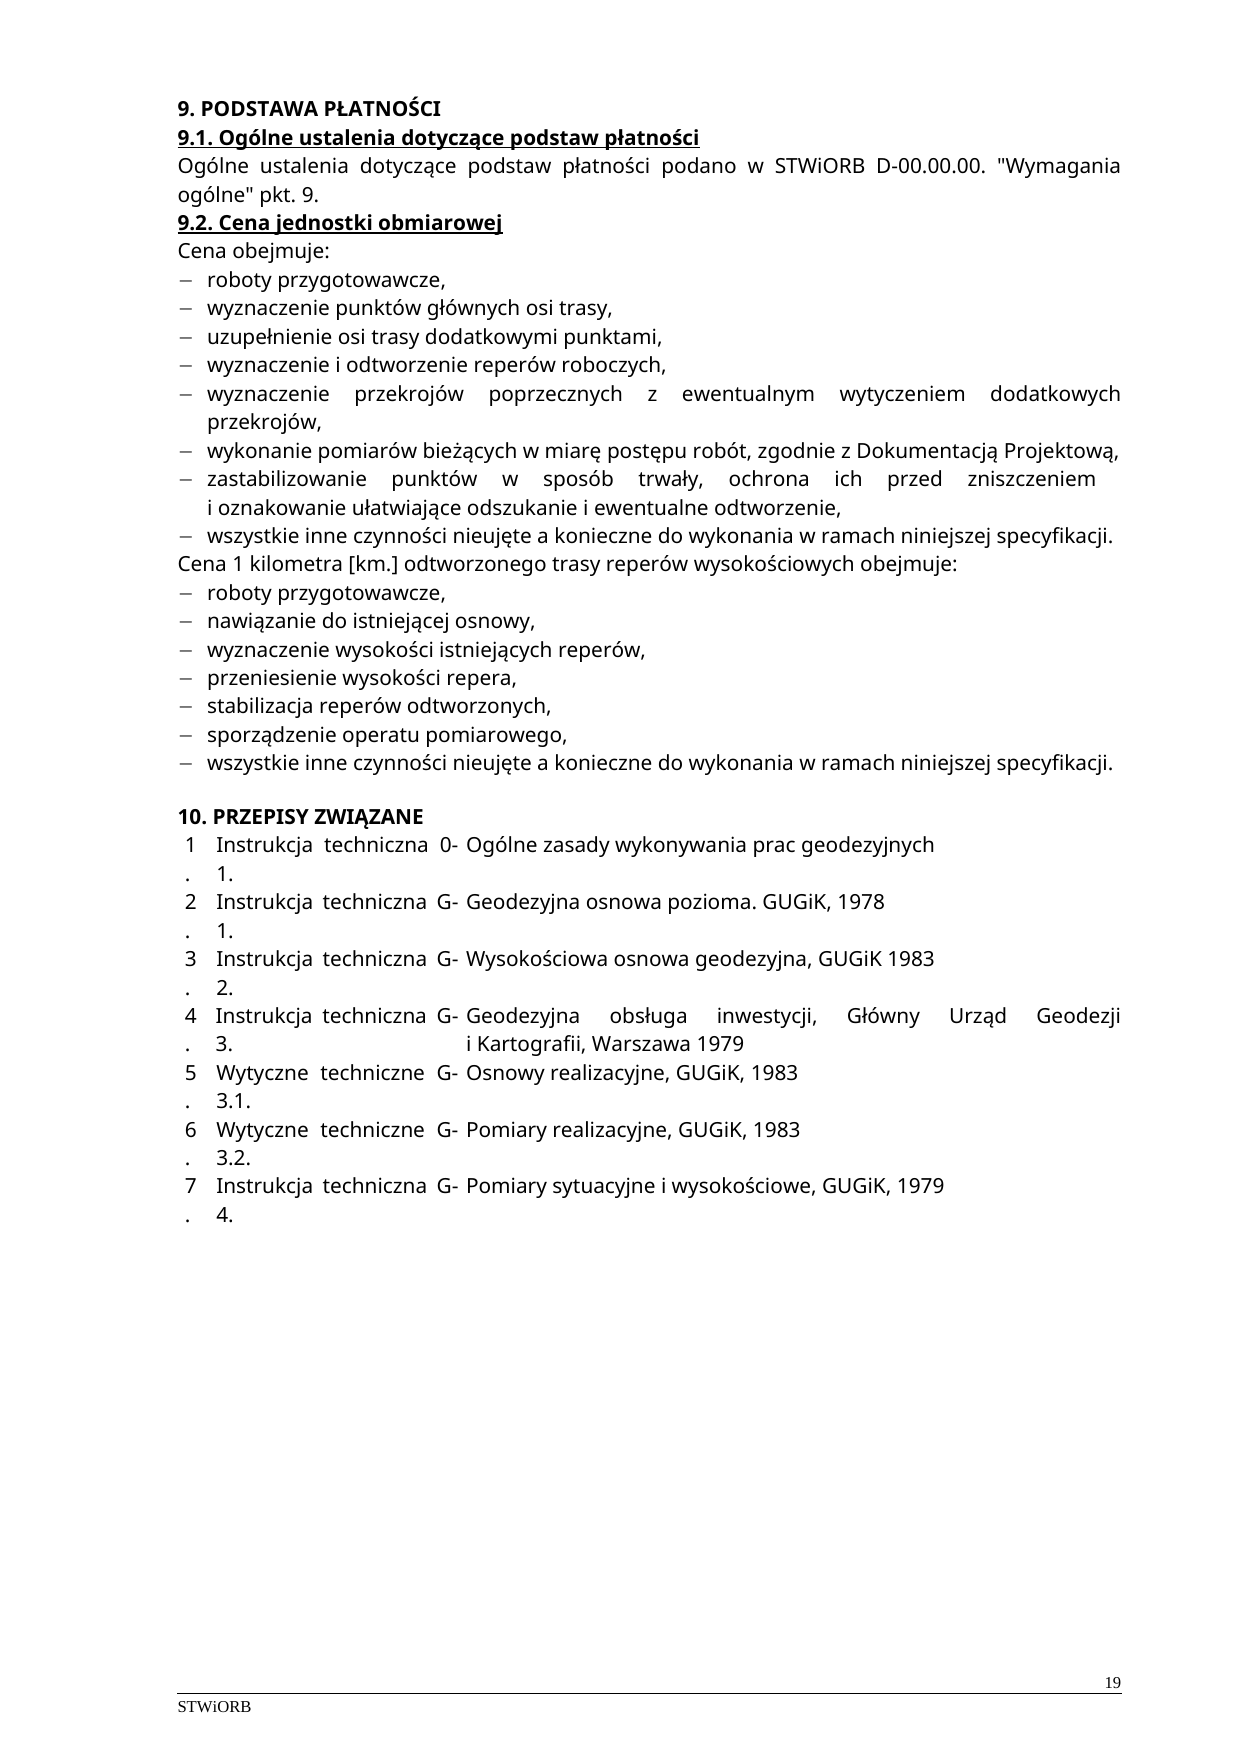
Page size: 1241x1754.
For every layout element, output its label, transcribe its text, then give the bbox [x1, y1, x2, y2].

table_cell Geodezyjna osnowa pozioma. GUGiK, 1978 [466, 887, 1158, 944]
list roboty przygotowawcze, [177, 578, 1122, 606]
table_cell Pomiary realizacyjne, GUGiK, 1983 [466, 1115, 1158, 1172]
table_cell Wysokościowa osnowa geodezyjna, GUGiK 1983 [466, 944, 1158, 1001]
list nawiązanie do istniejącej osnowy, [177, 606, 1122, 635]
table_cell Instrukcja techniczna G-4. [208, 1172, 466, 1228]
table_cell Instrukcja techniczna G-2. [208, 944, 466, 1001]
text 9.1. Ogólne ustalenia dotyczące podstaw płatności [177, 123, 1122, 151]
text 9. PODSTAWA PŁATNOŚCI [177, 94, 1122, 123]
text 10. PRZEPISY ZWIĄZANE [177, 802, 1122, 830]
list wszystkie inne czynności nieujęte a konieczne do wykonania w ramach niniejszej specyfikacji. [177, 521, 1122, 549]
table_cell Wytyczne techniczne G-3.1. [208, 1058, 466, 1115]
list stabilizacja reperów odtworzonych, [177, 692, 1122, 720]
table_header Ogólne zasady wykonywania prac geodezyjnych [466, 830, 1158, 887]
list wyznaczenie przekrojów poprzecznych z ewentualnym wytyczeniem dodatkowych przekrojów, [177, 379, 1122, 436]
table_cell 2. [185, 887, 208, 944]
list sporządzenie operatu pomiarowego, [177, 720, 1122, 748]
table_cell 6. [185, 1115, 208, 1172]
table_cell Osnowy realizacyjne, GUGiK, 1983 [466, 1058, 1158, 1115]
table_cell Pomiary sytuacyjne i wysokościowe, GUGiK, 1979 [466, 1172, 1158, 1228]
table_cell Instrukcja techniczna G-3. [208, 1001, 466, 1058]
table_header Instrukcja techniczna 0-1. [208, 830, 466, 887]
text 9.2. Cena jednostki obmiarowej [177, 208, 1122, 237]
list uzupełnienie osi trasy dodatkowymi punktami, [177, 322, 1122, 350]
list wyznaczenie punktów głównych osi trasy, [177, 293, 1122, 322]
table_cell Instrukcja techniczna G-1. [208, 887, 466, 944]
table_cell 7. [185, 1172, 208, 1228]
table_cell 5. [185, 1058, 208, 1115]
text Cena obejmuje: [177, 237, 1122, 265]
table_cell 3. [185, 944, 208, 1001]
table_cell Wytyczne techniczne G-3.2. [208, 1115, 466, 1172]
table_cell Geodezyjna obsługa inwestycji, Główny Urząd Geodezji i Kartografii, Warszawa 1979 [466, 1001, 1158, 1058]
table_cell 4. [185, 1001, 208, 1058]
list przeniesienie wysokości repera, [177, 663, 1122, 692]
list wyznaczenie wysokości istniejących reperów, [177, 635, 1122, 663]
list wykonanie pomiarów bieżących w miarę postępu robót, zgodnie z Dokumentacją Projektową, [177, 436, 1122, 464]
list wyznaczenie i odtworzenie reperów roboczych, [177, 350, 1122, 379]
list wszystkie inne czynności nieujęte a konieczne do wykonania w ramach niniejszej specyfikacji. [177, 748, 1122, 777]
list roboty przygotowawcze, [177, 265, 1122, 293]
text Ogólne ustalenia dotyczące podstaw płatności podano w STWiORB D-00.00.00. "Wymagania ogólne" pkt. 9. [177, 151, 1122, 208]
table_header 1. [185, 830, 208, 887]
list zastabilizowanie punktów w sposób trwały, ochrona ich przed zniszczeniem i oznakowanie ułatwiające odszukanie i ewentualne odtworzenie, [177, 464, 1122, 521]
text Cena 1 kilometra [km.] odtworzonego trasy reperów wysokościowych obejmuje: [177, 549, 1122, 578]
